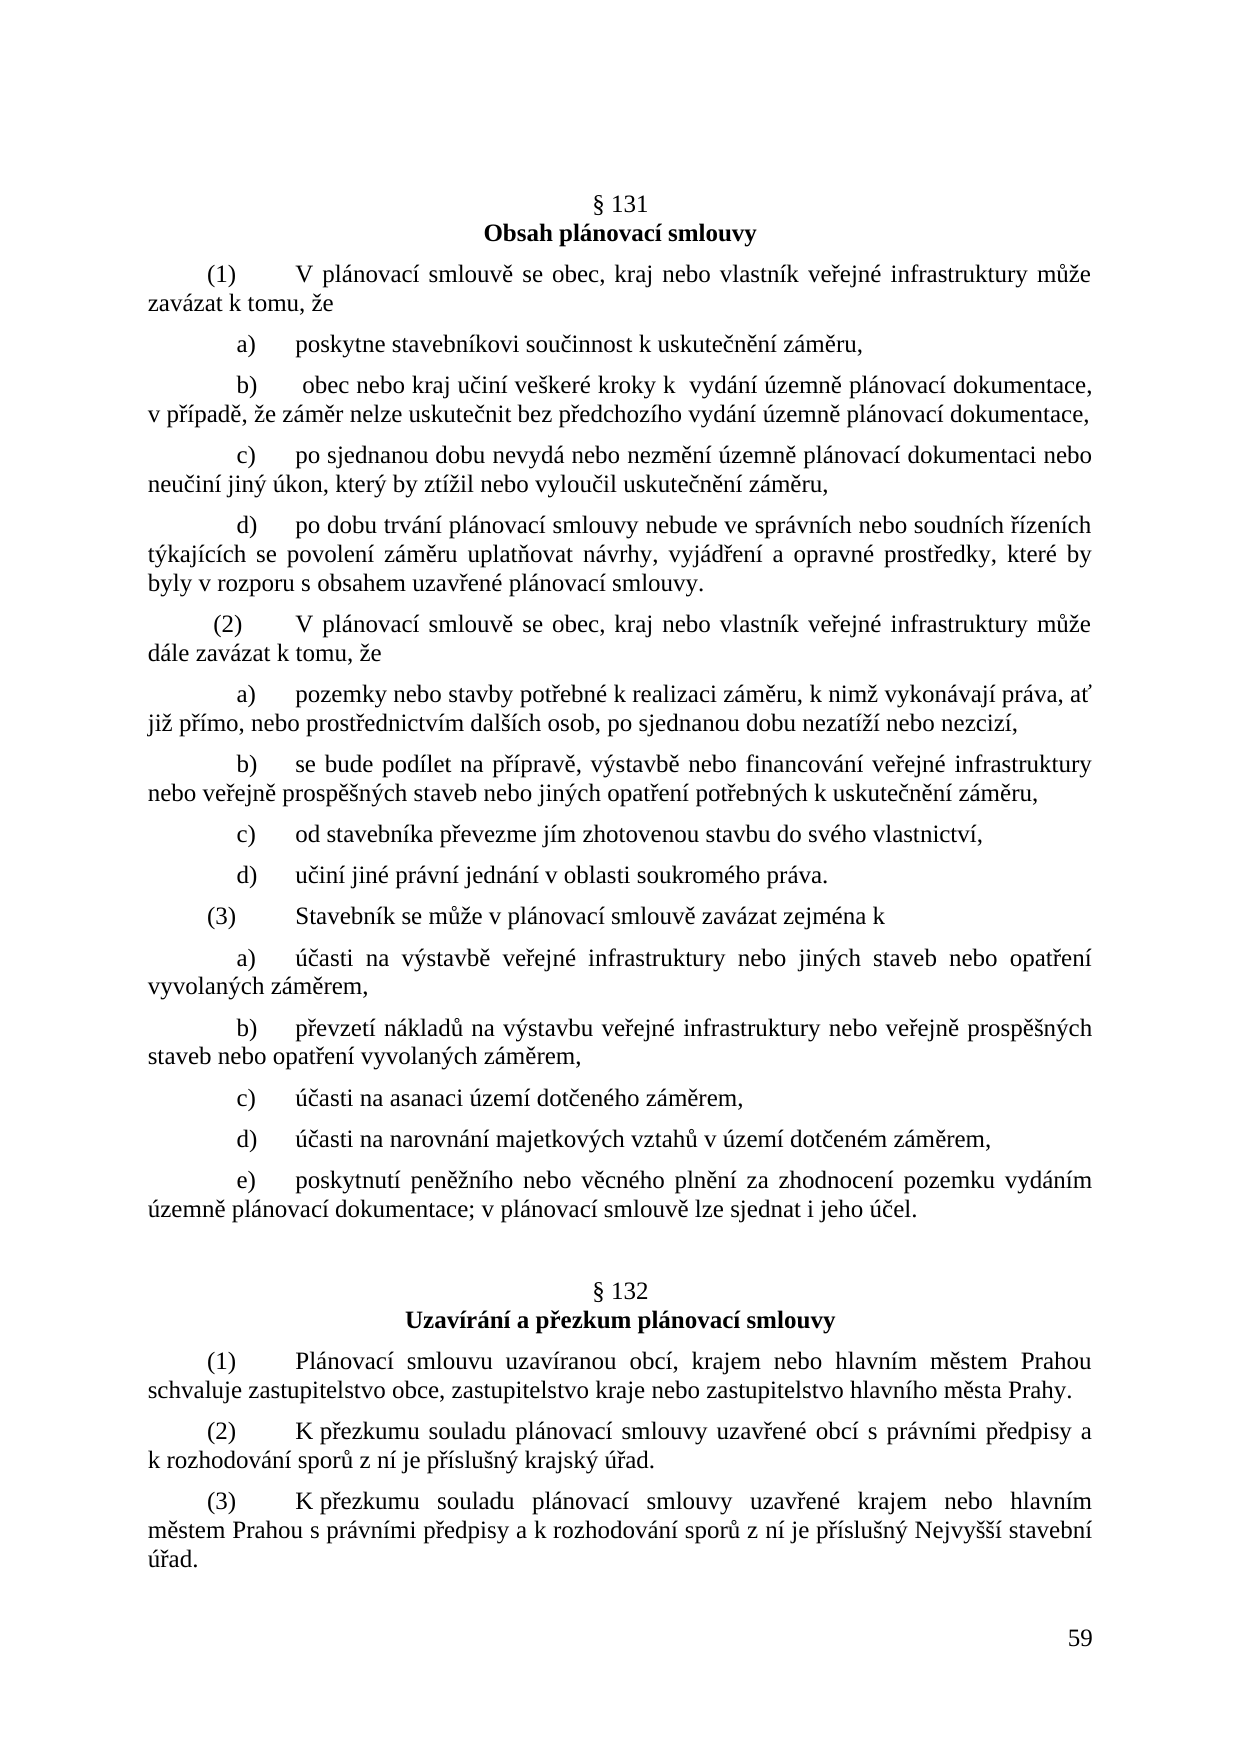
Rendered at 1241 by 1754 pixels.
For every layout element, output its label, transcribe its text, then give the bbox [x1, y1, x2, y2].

text (1) V plánovací smlouvě se obec, kraj nebo vlastník veřejné infrastruktury může zavázat k tomu, že [148, 259, 1093, 316]
text (2) V plánovací smlouvě se obec, kraj nebo vlastník veřejné infrastruktury může dále zavázat k tomu, že [148, 609, 1093, 666]
text a) poskytne stavebníkovi součinnost k uskutečnění záměru, [148, 329, 1093, 358]
text (1) Plánovací smlouvu uzavíranou obcí, krajem nebo hlavním městem Prahou schvaluje zastupitelstvo obce, zastupitelstvo kraje nebo zastupitelstvo hlavního města Prahy. [148, 1346, 1093, 1404]
text a) účasti na výstavbě veřejné infrastruktury nebo jiných staveb nebo opatření vyvolaných záměrem, [148, 943, 1093, 1000]
text (3) Stavebník se může v plánovací smlouvě zavázat zejména k [148, 901, 1093, 930]
text b) převzetí nákladů na výstavbu veřejné infrastruktury nebo veřejně prospěšných staveb nebo opatření vyvolaných záměrem, [148, 1013, 1093, 1070]
text (3) K přezkumu souladu plánovací smlouvy uzavřené krajem nebo hlavním městem Prahou s právními předpisy a k rozhodování sporů z ní je příslušný Nejvyšší stavební úřad. [148, 1486, 1093, 1573]
text a) pozemky nebo stavby potřebné k realizaci záměru, k nimž vykonávají práva, ať již přímo, nebo prostřednictvím dalších osob, po sjednanou dobu nezatíží nebo nezcizí, [148, 679, 1093, 736]
text d) učiní jiné právní jednání v oblasti soukromého práva. [148, 860, 1093, 889]
text d) po dobu trvání plánovací smlouvy nebude ve správních nebo soudních řízeních týkajících se povolení záměru uplatňovat návrhy, vyjádření a opravné prostředky, které by byly v rozporu s obsahem uzavřené plánovací smlouvy. [148, 510, 1093, 596]
text (2) K přezkumu souladu plánovací smlouvy uzavřené obcí s právními předpisy a k rozhodování sporů z ní je příslušný krajský úřad. [148, 1416, 1093, 1474]
text b) se bude podílet na přípravě, výstavbě nebo financování veřejné infrastruktury nebo veřejně prospěšných staveb nebo jiných opatření potřebných k uskutečnění záměru, [148, 749, 1093, 806]
text c) účasti na asanaci území dotčeného záměrem, [148, 1083, 1093, 1111]
text d) účasti na narovnání majetkových vztahů v území dotčeném záměrem, [148, 1124, 1093, 1153]
text § 132 Uzavírání a přezkum plánovací smlouvy [148, 1276, 1093, 1334]
text b) obec nebo kraj učiní veškeré kroky k vydání územně plánovací dokumentace, v případě, že záměr nelze uskutečnit bez předchozího vydání územně plánovací dokumentace, [148, 370, 1093, 428]
text c) po sjednanou dobu nevydá nebo nezmění územně plánovací dokumentaci nebo neučiní jiný úkon, který by ztížil nebo vyloučil uskutečnění záměru, [148, 440, 1093, 498]
text e) poskytnutí peněžního nebo věcného plnění za zhodnocení pozemku vydáním územně plánovací dokumentace; v plánovací smlouvě lze sjednat i jeho účel. [148, 1165, 1093, 1223]
text § 131 Obsah plánovací smlouvy [148, 189, 1093, 246]
text c) od stavebníka převezme jím zhotovenou stavbu do svého vlastnictví, [148, 819, 1093, 848]
